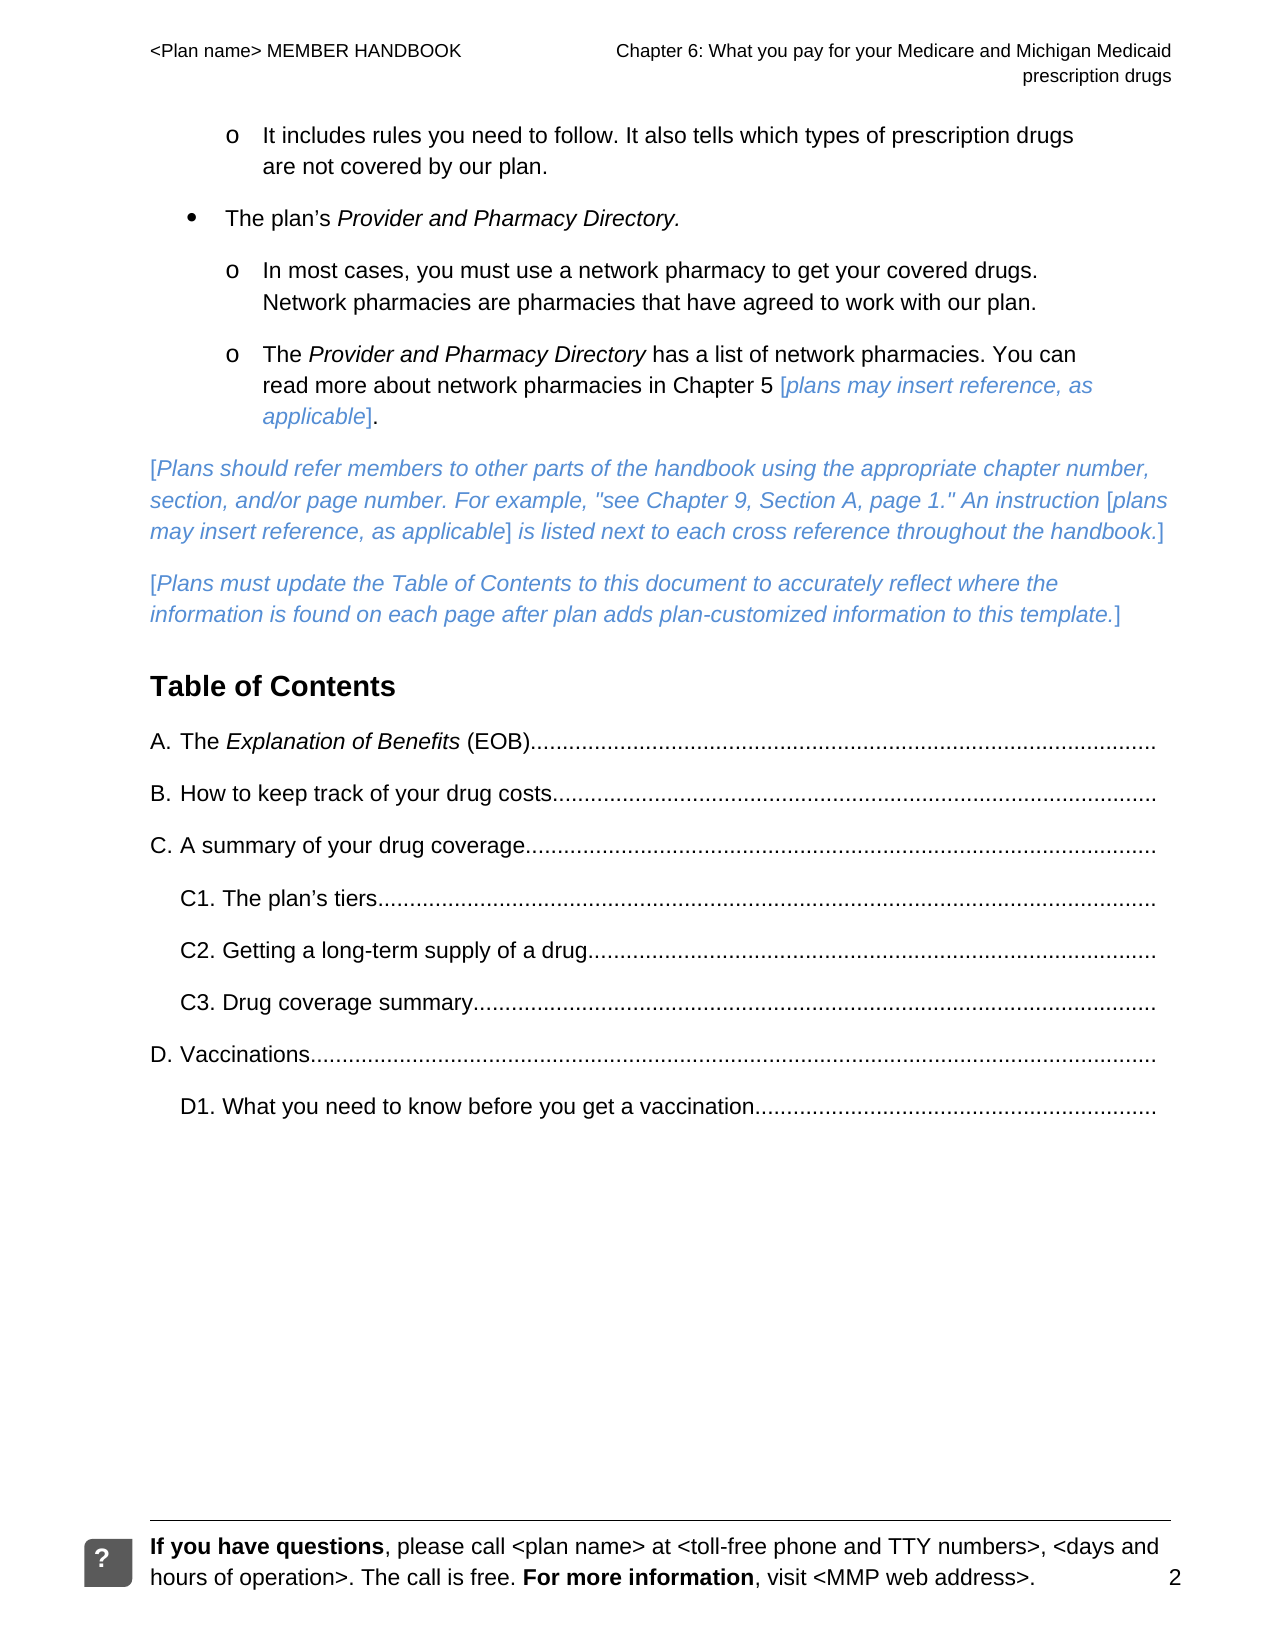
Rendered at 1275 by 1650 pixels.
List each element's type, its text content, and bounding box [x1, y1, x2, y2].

text [Plans should refer members to other parts of the handbook using the appropriate chapter number, section, and/or page number. For example, "see Chapter 9, Section A, page 1." An instruction [plans may insert reference, as applicable] is listed next to each cross reference throughout the handbook.] [150, 452, 1171, 546]
text C3. Drug coverage summary 4 [180, 985, 1096, 1016]
text D. Vaccinations 5 [150, 1037, 1096, 1068]
text C. A summary of your drug coverage 4 [150, 829, 1096, 860]
text C1. The plan’s tiers 4 [180, 881, 1096, 912]
text A. The Explanation of Benefits (EOB) 3 [150, 725, 1096, 756]
text The plan’s Provider and Pharmacy Directory. [187, 202, 1096, 233]
text Table of Contents [150, 666, 1171, 704]
text C2. Getting a long-term supply of a drug 4 [180, 933, 1096, 964]
list It includes rules you need to follow. It also tells which types of prescription drugs are not covered by our plan. [225, 118, 1096, 181]
text B. How to keep track of your drug costs 3 [150, 777, 1096, 808]
text D1. What you need to know before you get a vaccination 6 [180, 1089, 1096, 1121]
list The Provider and Pharmacy Directory has a list of network pharmacies. You can read more about network pharmacies in Chapter 5 [plans may insert reference, as applicable]. [225, 337, 1096, 431]
text [Plans must update the Table of Contents to this document to accurately reflect where the information is found on each page after plan adds plan-customized information to this template.] [150, 566, 1171, 629]
list In most cases, you must use a network pharmacy to get your covered drugs. Network pharmacies are pharmacies that have agreed to work with our plan. [225, 254, 1096, 316]
